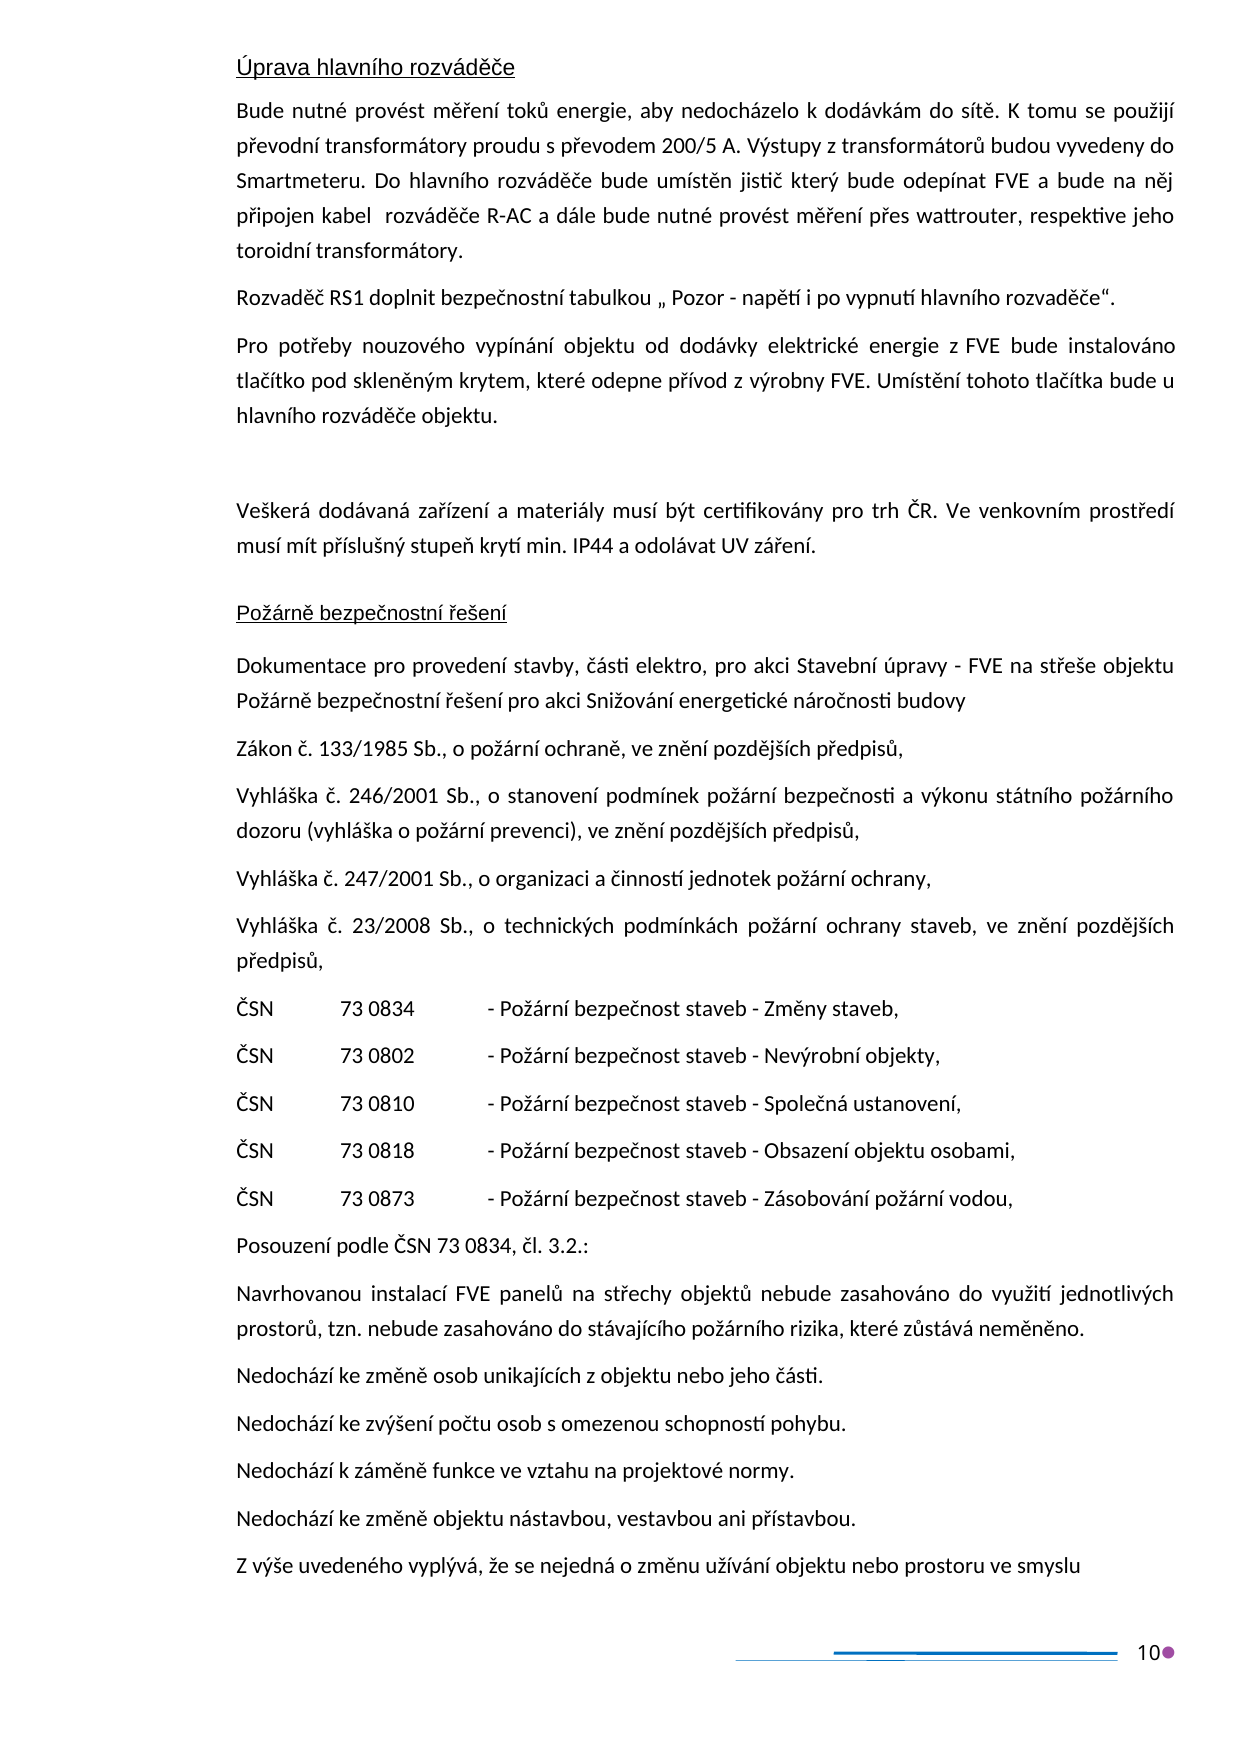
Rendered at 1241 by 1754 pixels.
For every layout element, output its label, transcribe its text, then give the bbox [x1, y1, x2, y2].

text Navrhovanou instalací FVE panelů na střechy objektů nebude zasahováno do využití jednotlivých prostorů, tzn. nebude zasahováno do stávajícího požárního rizika, které zůstává neměněno. [236, 1279, 1176, 1342]
text Posouzení podle ČSN 73 0834, čl. 3.2.: [236, 1231, 1176, 1259]
text ČSN 73 0802 - Požární bezpečnost staveb - Nevýrobní objekty, [236, 1041, 1176, 1069]
text Bude nutné provést měření toků energie, aby nedocházelo k dodávkám do sítě. K tomu se použijí převodní transformátory proudu s převodem 200/5 A. Výstupy z transformátorů budou vyvedeny do Smartmeteru. Do hlavního rozváděče bude umístěn jistič který bude odepínat FVE a bude na něj připojen kabel rozváděče R-AC a dále bude nutné provést měření přes wattrouter, respektive jeho toroidní transformátory. [236, 96, 1176, 264]
text Požárně bezpečnostní řešení [236, 601, 1176, 625]
text Pro potřeby nouzového vypínání objektu od dodávky elektrické energie z FVE bude instalováno tlačítko pod skleněným krytem, které odepne přívod z výrobny FVE. Umístění tohoto tlačítka bude u hlavního rozváděče objektu. [236, 331, 1176, 429]
text Zákon č. 133/1985 Sb., o požární ochraně, ve znění pozdějších předpisů, [236, 734, 1176, 762]
text Dokumentace pro provedení stavby, části elektro, pro akci Stavební úpravy - FVE na střeše objektu Požárně bezpečnostní řešení pro akci Snižování energetické náročnosti budovy [236, 651, 1176, 714]
text Nedochází ke změně objektu nástavbou, vestavbou ani přístavbou. [236, 1504, 1176, 1532]
text Vyhláška č. 246/2001 Sb., o stanovení podmínek požární bezpečnosti a výkonu státního požárního dozoru (vyhláška o požární prevenci), ve znění pozdějších předpisů, [236, 781, 1176, 844]
text ČSN 73 0873 - Požární bezpečnost staveb - Zásobování požární vodou, [236, 1184, 1176, 1212]
text Vyhláška č. 247/2001 Sb., o organizaci a činností jednotek požární ochrany, [236, 864, 1176, 892]
text ČSN 73 0810 - Požární bezpečnost staveb - Společná ustanovení, [236, 1089, 1176, 1117]
text ČSN 73 0818 - Požární bezpečnost staveb - Obsazení objektu osobami, [236, 1136, 1176, 1164]
text Úprava hlavního rozváděče [118, 44, 1181, 83]
text Nedochází ke změně osob unikajících z objektu nebo jeho části. [236, 1361, 1176, 1389]
text ČSN 73 0834 - Požární bezpečnost staveb - Změny staveb, [236, 994, 1176, 1022]
text Z výše uvedeného vyplývá, že se nejedná o změnu užívání objektu nebo prostoru ve smyslu [236, 1551, 1176, 1579]
text Veškerá dodávaná zařízení a materiály musí být certifikovány pro trh ČR. Ve venkovním prostředí musí mít příslušný stupeň krytí min. IP44 a odolávat UV záření. [236, 496, 1176, 559]
text Rozvaděč RS1 doplnit bezpečnostní tabulkou „ Pozor - napětí i po vypnutí hlavního rozvaděče“. [236, 283, 1176, 311]
text Nedochází k záměně funkce ve vztahu na projektové normy. [236, 1456, 1176, 1484]
text Vyhláška č. 23/2008 Sb., o technických podmínkách požární ochrany staveb, ve znění pozdějších předpisů, [236, 911, 1176, 974]
text Nedochází ke zvýšení počtu osob s omezenou schopností pohybu. [236, 1409, 1176, 1437]
